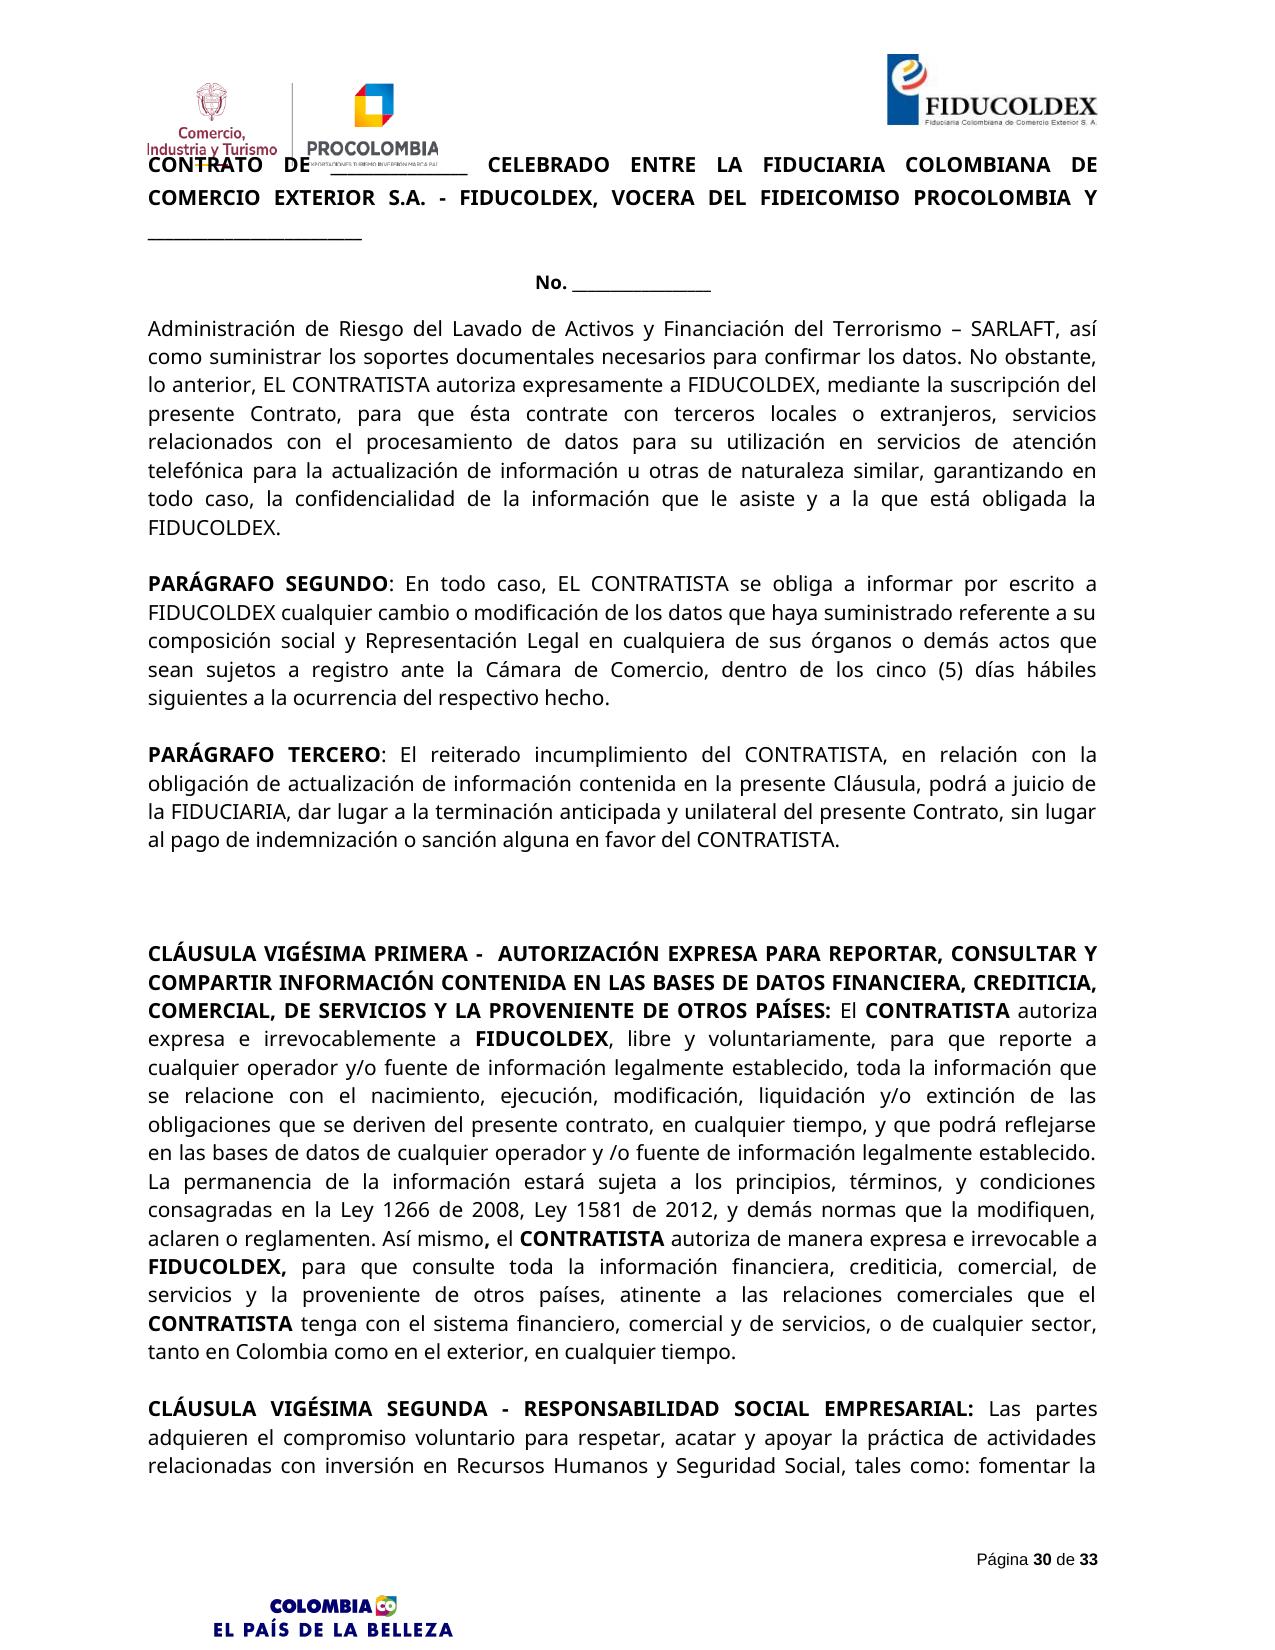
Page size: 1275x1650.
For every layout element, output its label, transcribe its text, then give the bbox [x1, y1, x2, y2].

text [148, 1394, 1098, 1479]
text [148, 314, 1098, 541]
picture [213, 1590, 454, 1642]
picture [887, 54, 1098, 127]
text PARÁGRAFO SEGUNDO: En todo caso, EL CONTRATISTA se obliga a informar por escrito a FIDUCOLDEX cualquier cambio o modificación de los datos que haya suministrado referente a su composición social y Representación Legal en cualquiera de sus órganos o demás actos que sean sujetos a registro ante la Cámara de Comercio, dentro de los cinco (5) días hábiles siguientes a la ocurrencia del respectivo hecho. [148, 569, 1098, 712]
text CLÁUSULA VIGÉSIMA PRIMERA - AUTORIZACIÓN EXPRESA PARA REPORTAR, CONSULTAR Y COMPARTIR INFORMACIÓN CONTENIDA EN LAS BASES DE DATOS FINANCIERA, CREDITICIA, COMERCIAL, DE SERVICIOS Y LA PROVENIENTE DE OTROS PAÍSES: El CONTRATISTA autoriza expresa e irrevocablemente a FIDUCOLDEX, libre y voluntariamente, para que reporte a cualquier operador y/o fuente de información legalmente establecido, toda la información que se relacione con el nacimiento, ejecución, modificación, liquidación y/o extinción de las obligaciones que se deriven del presente contrato, en cualquier tiempo, y que podrá reflejarse en las bases de datos de cualquier operador y /o fuente de información legalmente establecido. La permanencia de la información estará sujeta a los principios, términos, y condiciones consagradas en la Ley 1266 de 2008, Ley 1581 de 2012, y demás normas que la modifiquen, aclaren o reglamenten. Así mismo, el CONTRATISTA autoriza de manera expresa e irrevocable a FIDUCOLDEX, para que consulte toda la información financiera, crediticia, comercial, de servicios y la proveniente de otros países, atinente a las relaciones comerciales que el CONTRATISTA tenga con el sistema financiero, comercial y de servicios, o de cualquier sector, tanto en Colombia como en el exterior, en cualquier tiempo. [148, 939, 1098, 1366]
text PARÁGRAFO TERCERO: El reiterado incumplimiento del CONTRATISTA, en relación con la obligación de actualización de información contenida en la presente Cláusula, podrá a juicio de la FIDUCIARIA, dar lugar a la terminación anticipada y unilateral del presente Contrato, sin lugar al pago de indemnización o sanción alguna en favor del CONTRATISTA. [148, 740, 1098, 854]
